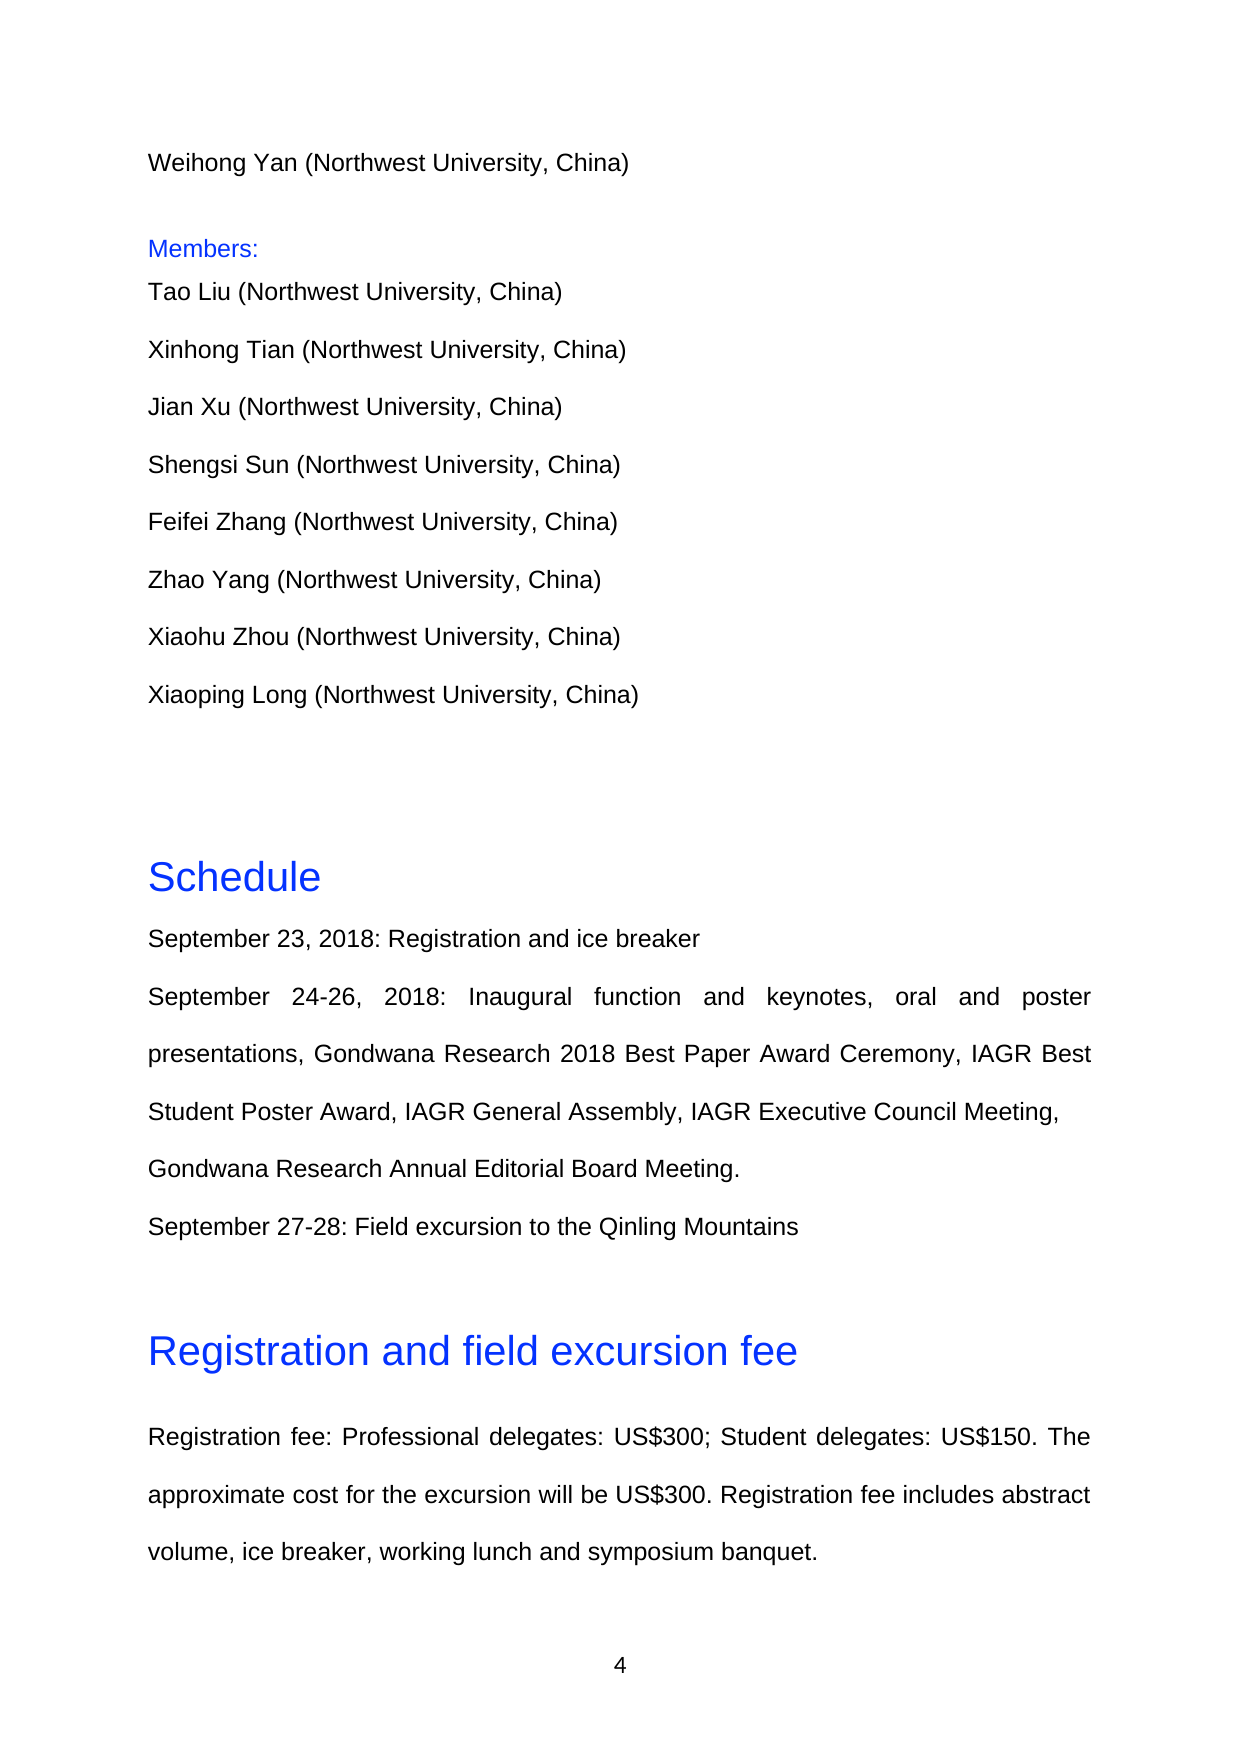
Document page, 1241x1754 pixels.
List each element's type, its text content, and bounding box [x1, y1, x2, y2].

text September 23, 2018: Registration and ice breaker [148, 924, 1092, 953]
text Members: [148, 234, 1092, 263]
text Jian Xu (Northwest University, China) [148, 392, 1092, 421]
text Schedule [148, 852, 1092, 900]
text September 27-28: Field excursion to the Qinling Mountains [148, 1211, 1092, 1240]
text Zhao Yang (Northwest University, China) [148, 564, 1092, 593]
text Xiaohu Zhou (Northwest University, China) [148, 622, 1092, 651]
text September 24-26, 2018: Inaugural function and keynotes, oral and poster presentations, Gondwana Research 2018 Best Paper Award Ceremony, IAGR Best Student Poster Award, IAGR General Assembly, IAGR Executive Council Meeting, [148, 981, 1092, 1125]
text Feifei Zhang (Northwest University, China) [148, 507, 1092, 536]
text Xiaoping Long (Northwest University, China) [148, 679, 1092, 708]
text Registration fee: Professional delegates: US$300; Student delegates: US$150. The approximate cost for the excursion will be US$300. Registration fee includes abstract volume, ice breaker, working lunch and symposium banquet. [148, 1422, 1092, 1566]
text Shengsi Sun (Northwest University, China) [148, 449, 1092, 478]
text Weihong Yan (Northwest University, China) [148, 148, 1092, 176]
text Registration and field excursion fee [148, 1326, 1092, 1374]
text Tao Liu (Northwest University, China) [148, 277, 1092, 306]
text Xinhong Tian (Northwest University, China) [148, 334, 1092, 363]
text Gondwana Research Annual Editorial Board Meeting. [148, 1154, 1092, 1183]
